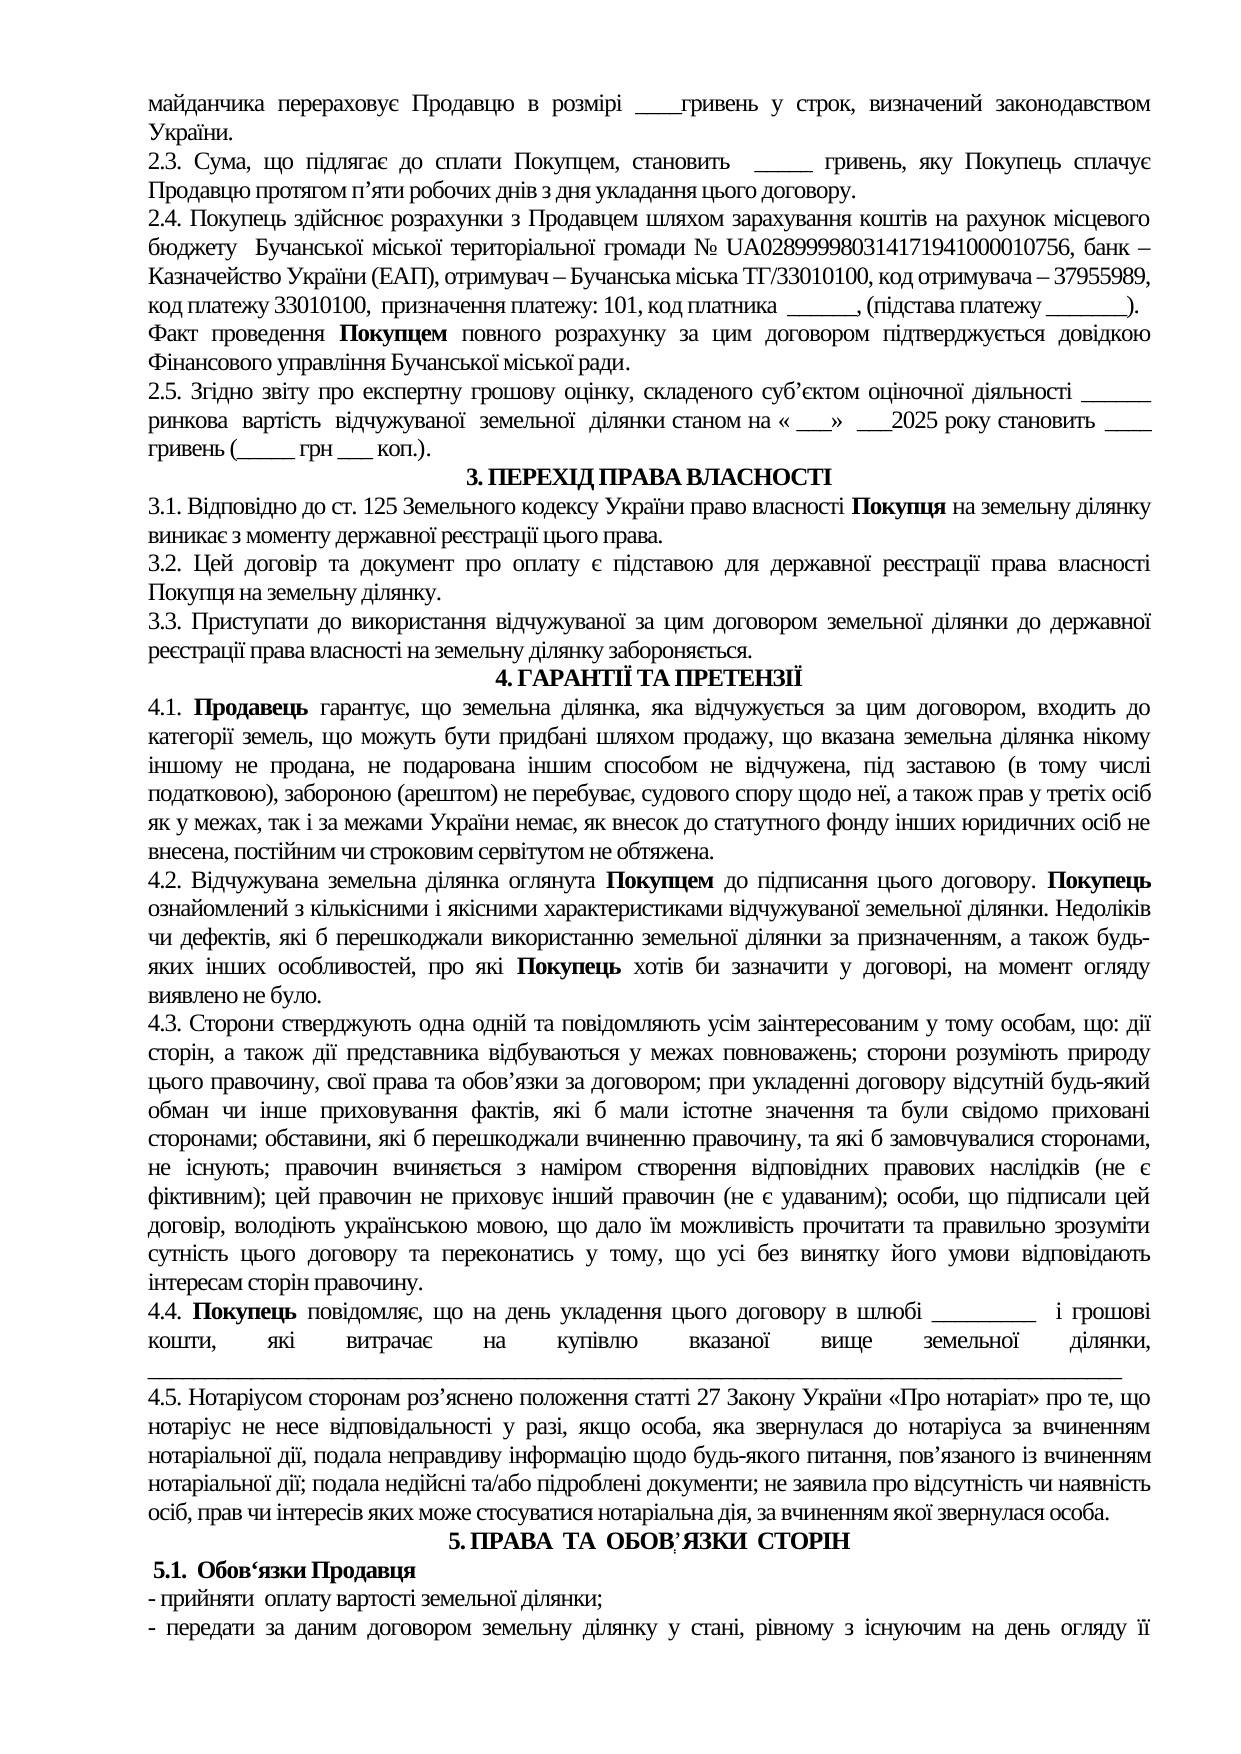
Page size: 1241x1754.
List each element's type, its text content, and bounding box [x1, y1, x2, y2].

text 4.4. Покупець повідомляє, що на день укладення цього договору в шлюбі _________ і грошові кошти, які витрачає на купівлю вказаної вище земельної ділянки, _____________________________________________________________________________________ [148, 1296, 1152, 1382]
text 4.1. Продавець гарантує, що земельна ділянка, яка відчужується за цим договором, входить до категорії земель, що можуть бути придбані шляхом продажу, що вказана земельна ділянка нікому іншому не продана, не подарована іншим способом не відчужена, під заставою (в тому числі податковою), забороною (арештом) не перебуває, судового спору щодо неї, а також прав у третіх осіб як у межах, так і за межами України немає, як внесок до статутного фонду інших юридичних осіб не внесена, постійним чи строковим сервітутом не обтяжена. [148, 692, 1152, 865]
text 3.1. Відповідно до ст. 125 Земельного кодексу України право власності Покупця на земельну ділянку виникає з моменту державної реєстрації цього права. [148, 491, 1152, 548]
text - прийняти оплату вартості земельної ділянки; [148, 1583, 1152, 1612]
text 2.5. Згідно звіту про експертну грошову оцінку, складеного суб’єктом оціночної діяльності ______ ринкова вартість відчужуваної земельної ділянки станом на « ___» ___2025 року становить ____ гривень (_____ грн ___ коп.). [148, 376, 1152, 462]
text 3. ПЕРЕХІД ПРАВА ВЛАСНОСТІ [148, 462, 1152, 491]
text 4. ГАРАНТІЇ ТА ПРЕТЕНЗІЇ [148, 663, 1152, 692]
text 2.4. Покупець здійснює розрахунки з Продавцем шляхом зарахування коштів на рахунок місцевого бюджету Бучанської міської територіальної громади № UA028999980314171941000010756, банк – Казначейство України (ЕАП), отримувач – Бучанська міська ТГ/33010100, код отримувача – 37955989, код платежу 33010100, призначення платежу: 101, код платника ______, (підстава платежу _______). [148, 203, 1152, 318]
text 4.2. Відчужувана земельна ділянка оглянута Покупцем до підписання цього договору. Покупець ознайомлений з кількісними і якісними характеристиками відчужуваної земельної ділянки. Недоліків чи дефектів, які б перешкоджали використанню земельної ділянки за призначенням, а також будь-яких інших особливостей, про які Покупець хотів би зазначити у договорі, на момент огляду виявлено не було. [148, 865, 1152, 1008]
text 3.3. Приступати до використання відчужуваної за цим договором земельної ділянки до державної реєстрації права власності на земельну ділянку забороняється. [148, 606, 1152, 663]
text 4.3. Сторони стверджують одна одній та повідомляють усім заінтересованим у тому особам, що: дії сторін, а також дії представника відбуваються у межах повноважень; сторони розуміють природу цього правочину, свої права та обов’язки за договором; при укладенні договору відсутній будь-який обман чи інше приховування фактів, які б мали істотне значення та були свідомо приховані сторонами; обставини, які б перешкоджали вчиненню правочину, та які б замовчувалися сторонами, не існують; правочин вчиняється з наміром створення відповідних правових наслідків (не є фіктивним); цей правочин не приховує інший правочин (не є удаваним); особи, що підписали цей договір, володіють українською мовою, що дало їм можливість прочитати та правильно зрозуміти сутність цього договору та переконатись у тому, що усі без винятку його умови відповідають інтересам сторін правочину. [148, 1008, 1152, 1296]
text 3.2. Цей договір та документ про оплату є підставою для державної реєстрації права власності Покупця на земельну ділянку. [148, 548, 1152, 606]
text 5. ПРАВА ТА ОБОВְ’ЯЗКИ СТОРІН [148, 1526, 1152, 1555]
text 2.3. Сума, що підлягає до сплати Покупцем, становить _____ гривень, яку Покупець сплачує Продавцю протягом п’яти робочих днів з дня укладання цього договору. [148, 146, 1152, 203]
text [148, 88, 1152, 146]
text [148, 1612, 1152, 1641]
text 5.1. Обов‘язки Продавця [148, 1555, 1152, 1583]
text 4.5. Нотаріусом сторонам роз’яснено положення статті 27 Закону України «Про нотаріат» про те, що нотаріус не несе відповідальності у разі, якщо особа, яка звернулася до нотаріуса за вчиненням нотаріальної дії, подала неправдиву інформацію щодо будь-якого питання, пов’язаного із вчиненням нотаріальної дії; подала недійсні та/або підроблені документи; не заявила про відсутність чи наявність осіб, прав чи інтересів яких може стосуватися нотаріальна дія, за вчиненням якої звернулася особа. [148, 1382, 1152, 1526]
text Факт проведення Покупцем повного розрахунку за цим договором підтверджується довідкою Фінансового управління Бучанської міської ради. [148, 318, 1152, 376]
